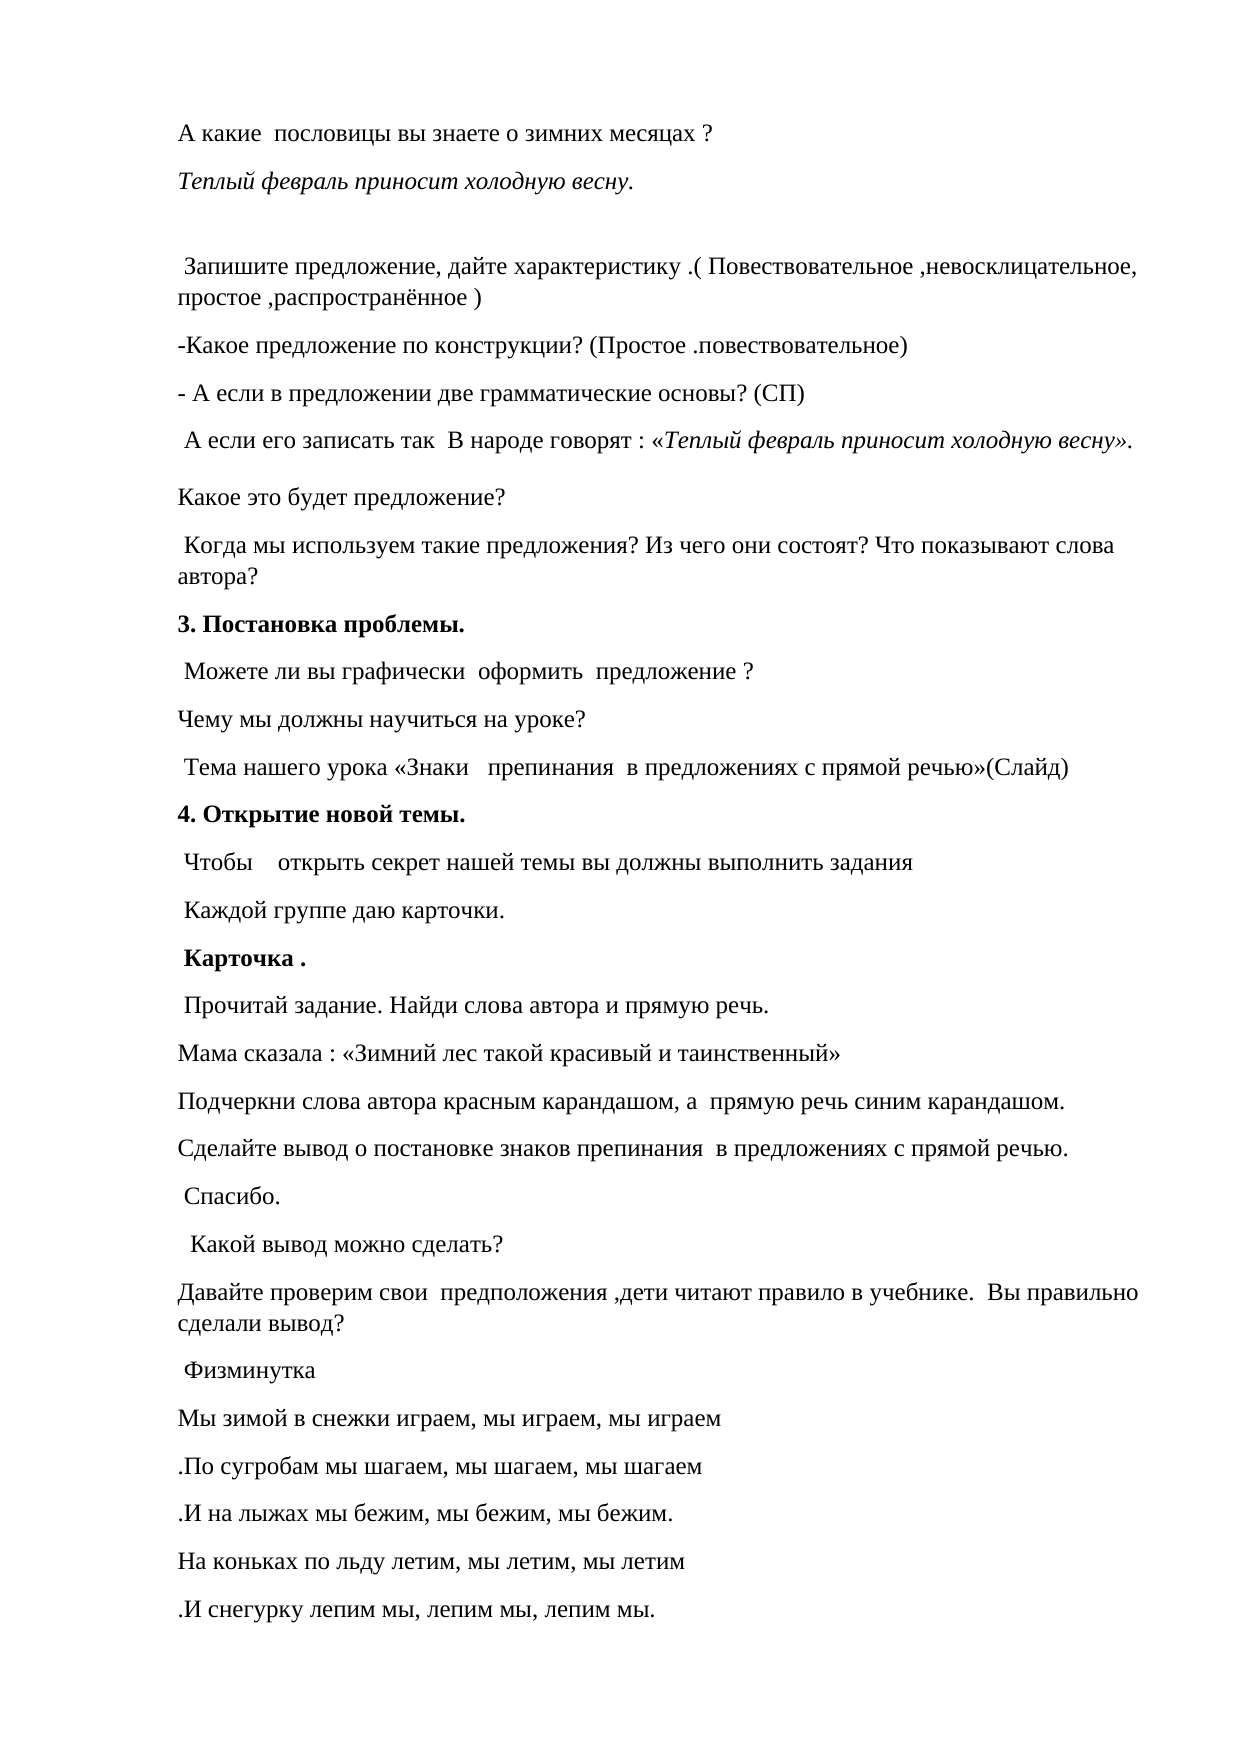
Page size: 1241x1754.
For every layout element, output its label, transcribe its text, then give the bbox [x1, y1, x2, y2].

text Можете ли вы графически оформить предложение ? [177, 656, 1152, 685]
text Прочитай задание. Найди слова автора и прямую речь. [177, 990, 1152, 1019]
text Мама сказала : «Зимний лес такой красивый и таинственный» [177, 1038, 1152, 1067]
text Физминутка [177, 1355, 1152, 1384]
text Карточка . [177, 943, 1152, 971]
text Какой вывод можно сделать? [177, 1229, 1152, 1258]
text Чтобы открыть секрет нашей темы вы должны выполнить задания [177, 847, 1152, 876]
text Спасибо. [177, 1181, 1152, 1210]
text Каждой группе даю карточки. [177, 895, 1152, 924]
text Теплый февраль приносит холодную весну. [177, 166, 1152, 251]
text .И на лыжах мы бежим, мы бежим, мы бежим. [177, 1498, 1152, 1527]
text Тема нашего урока «Знаки препинания в предложениях с прямой речью»(Слайд) [177, 752, 1152, 781]
text 4. Открытие новой темы. [177, 799, 1152, 828]
text А если его записать так В народе говорят : «Теплый февраль приносит холодную весну». [177, 426, 1152, 482]
text На коньках по льду летим, мы летим, мы летим [177, 1546, 1152, 1575]
text .По сугробам мы шагаем, мы шагаем, мы шагаем [177, 1451, 1152, 1479]
text А какие пословицы вы знаете о зимних месяцах ? [177, 118, 1152, 147]
text Сделайте вывод о постановке знаков препинания в предложениях с прямой речью. [177, 1133, 1152, 1162]
text Подчеркни слова автора красным карандашом, а прямую речь синим карандашом. [177, 1086, 1152, 1114]
text 3. Постановка проблемы. [177, 609, 1152, 637]
text Мы зимой в снежки играем, мы играем, мы играем [177, 1403, 1152, 1432]
text -Какое предложение по конструкции? (Простое .повествовательное) [177, 330, 1152, 359]
text Запишите предложение, дайте характеристику .( Повествовательное ,невосклицательное, простое ,распространённое ) [177, 251, 1152, 311]
text - А если в предложении две грамматические основы? (СП) [177, 378, 1152, 407]
text Давайте проверим свои предположения ,дети читают правило в учебнике. Вы правильно сделали вывод? [177, 1277, 1152, 1336]
text Чему мы должны научиться на уроке? [177, 704, 1152, 733]
text Когда мы используем такие предложения? Из чего они состоят? Что показывают слова автора? [177, 530, 1152, 590]
text .И снегурку лепим мы, лепим мы, лепим мы. [177, 1594, 1152, 1623]
text Какое это будет предложение? [177, 482, 1152, 511]
